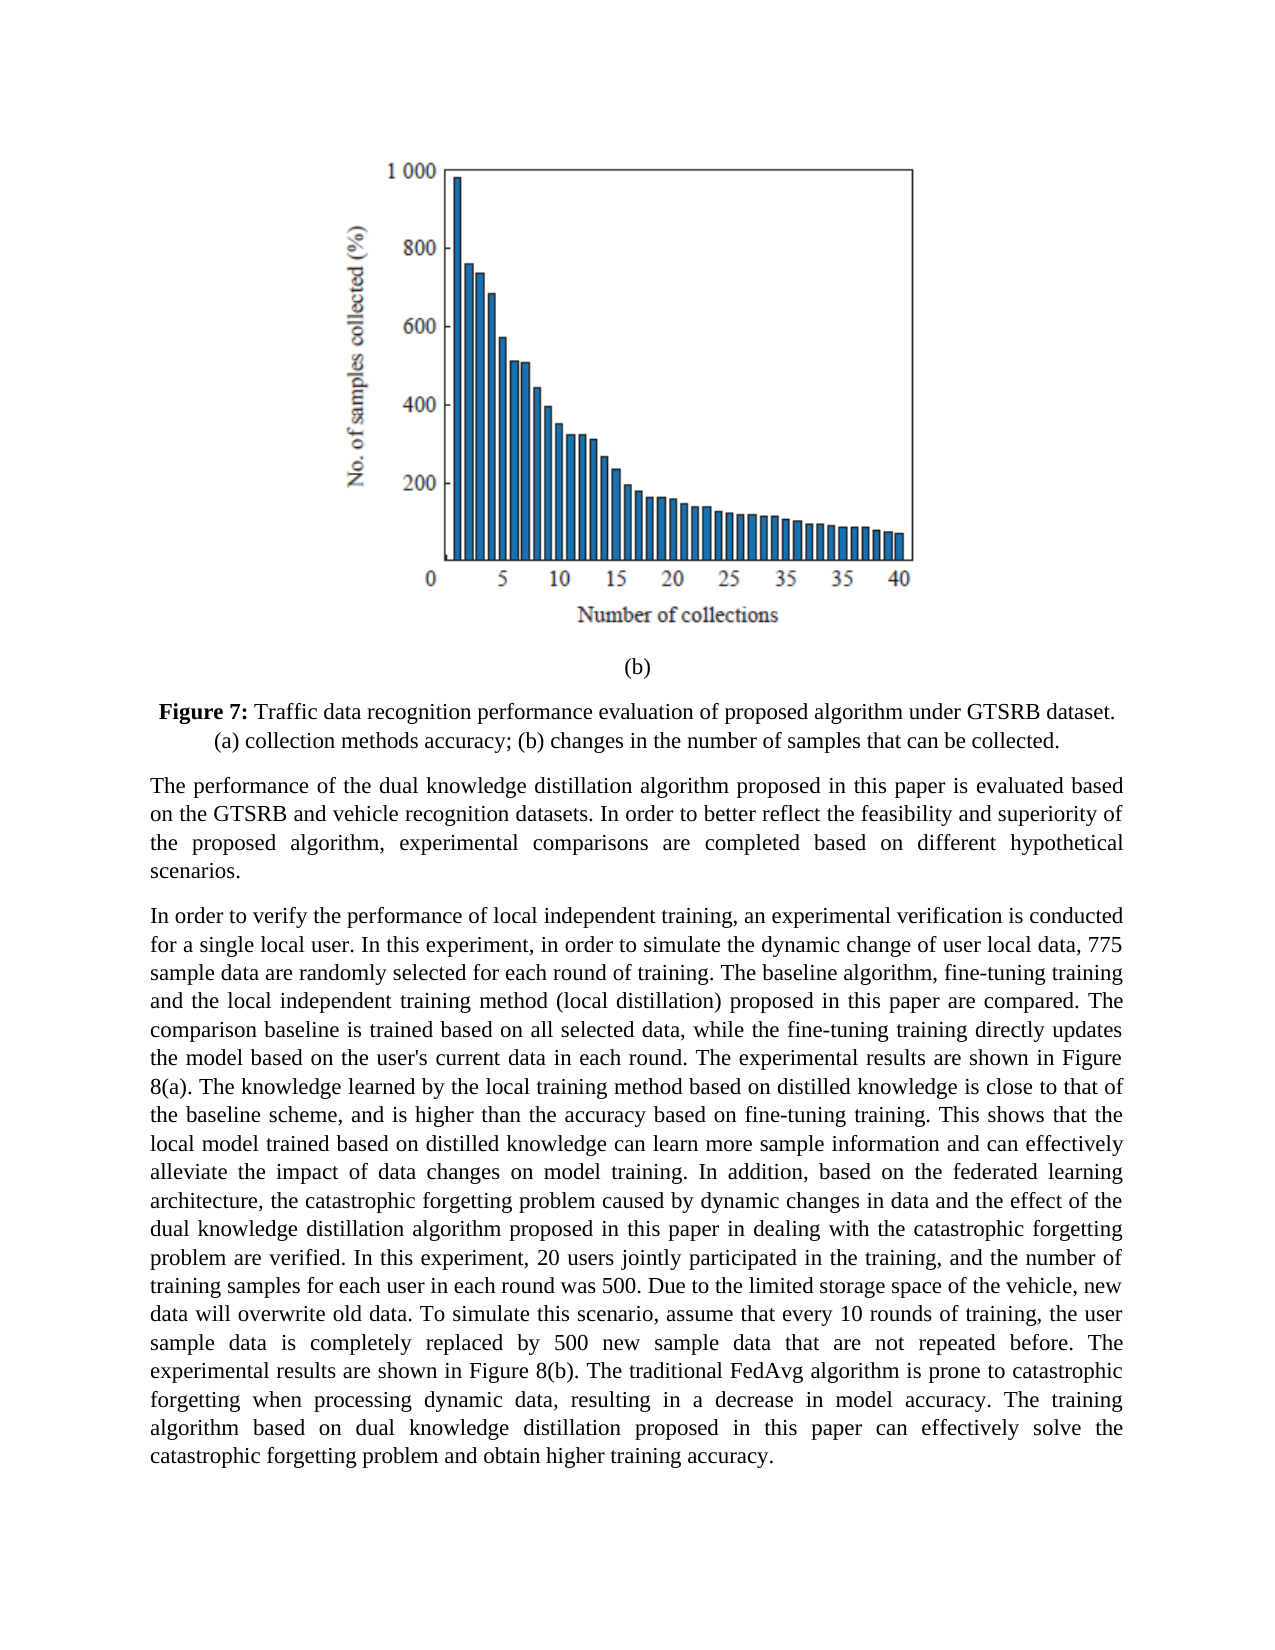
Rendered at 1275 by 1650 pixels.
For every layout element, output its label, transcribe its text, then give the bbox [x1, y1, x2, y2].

text (b) [150, 653, 1125, 679]
text Figure 7: Traffic data recognition performance evaluation of proposed algorithm under GTSRB dataset. (a) collection methods accuracy; (b) changes in the number of samples that can be collected. [150, 698, 1125, 753]
text In order to verify the performance of local independent training, an experimental verification is conducted for a single local user. In this experiment, in order to simulate the dynamic change of user local data, 775 sample data are randomly selected for each round of training. The baseline algorithm, fine-tuning training and the local independent training method (local distillation) proposed in this paper are compared. The comparison baseline is trained based on all selected data, while the fine-tuning training directly updates the model based on the user's current data in each round. The experimental results are shown in Figure 8(a). The knowledge learned by the local training method based on distilled knowledge is close to that of the baseline scheme, and is higher than the accuracy based on fine-tuning training. This shows that the local model trained based on distilled knowledge can learn more sample information and can effectively alleviate the impact of data changes on model training. In addition, based on the federated learning architecture, the catastrophic forgetting problem caused by dynamic changes in data and the effect of the dual knowledge distillation algorithm proposed in this paper in dealing with the catastrophic forgetting problem are verified. In this experiment, 20 users jointly participated in the training, and the number of training samples for each user in each round was 500. Due to the limited storage space of the vehicle, new data will overwrite old data. To simulate this scenario, assume that every 10 rounds of training, the user sample data is completely replaced by 500 new sample data that are not repeated before. The experimental results are shown in Figure 8(b). The traditional FedAvg algorithm is prone to catastrophic forgetting when processing dynamic data, resulting in a decrease in model accuracy. The training algorithm based on dual knowledge distillation proposed in this paper can effectively solve the catastrophic forgetting problem and obtain higher training accuracy. [150, 902, 1125, 1469]
text The performance of the dual knowledge distillation algorithm proposed in this paper is evaluated based on the GTSRB and vehicle recognition datasets. In order to better reflect the feasibility and superiority of the proposed algorithm, experimental comparisons are completed based on different hypothetical scenarios. [150, 772, 1125, 883]
picture [338, 150, 937, 635]
